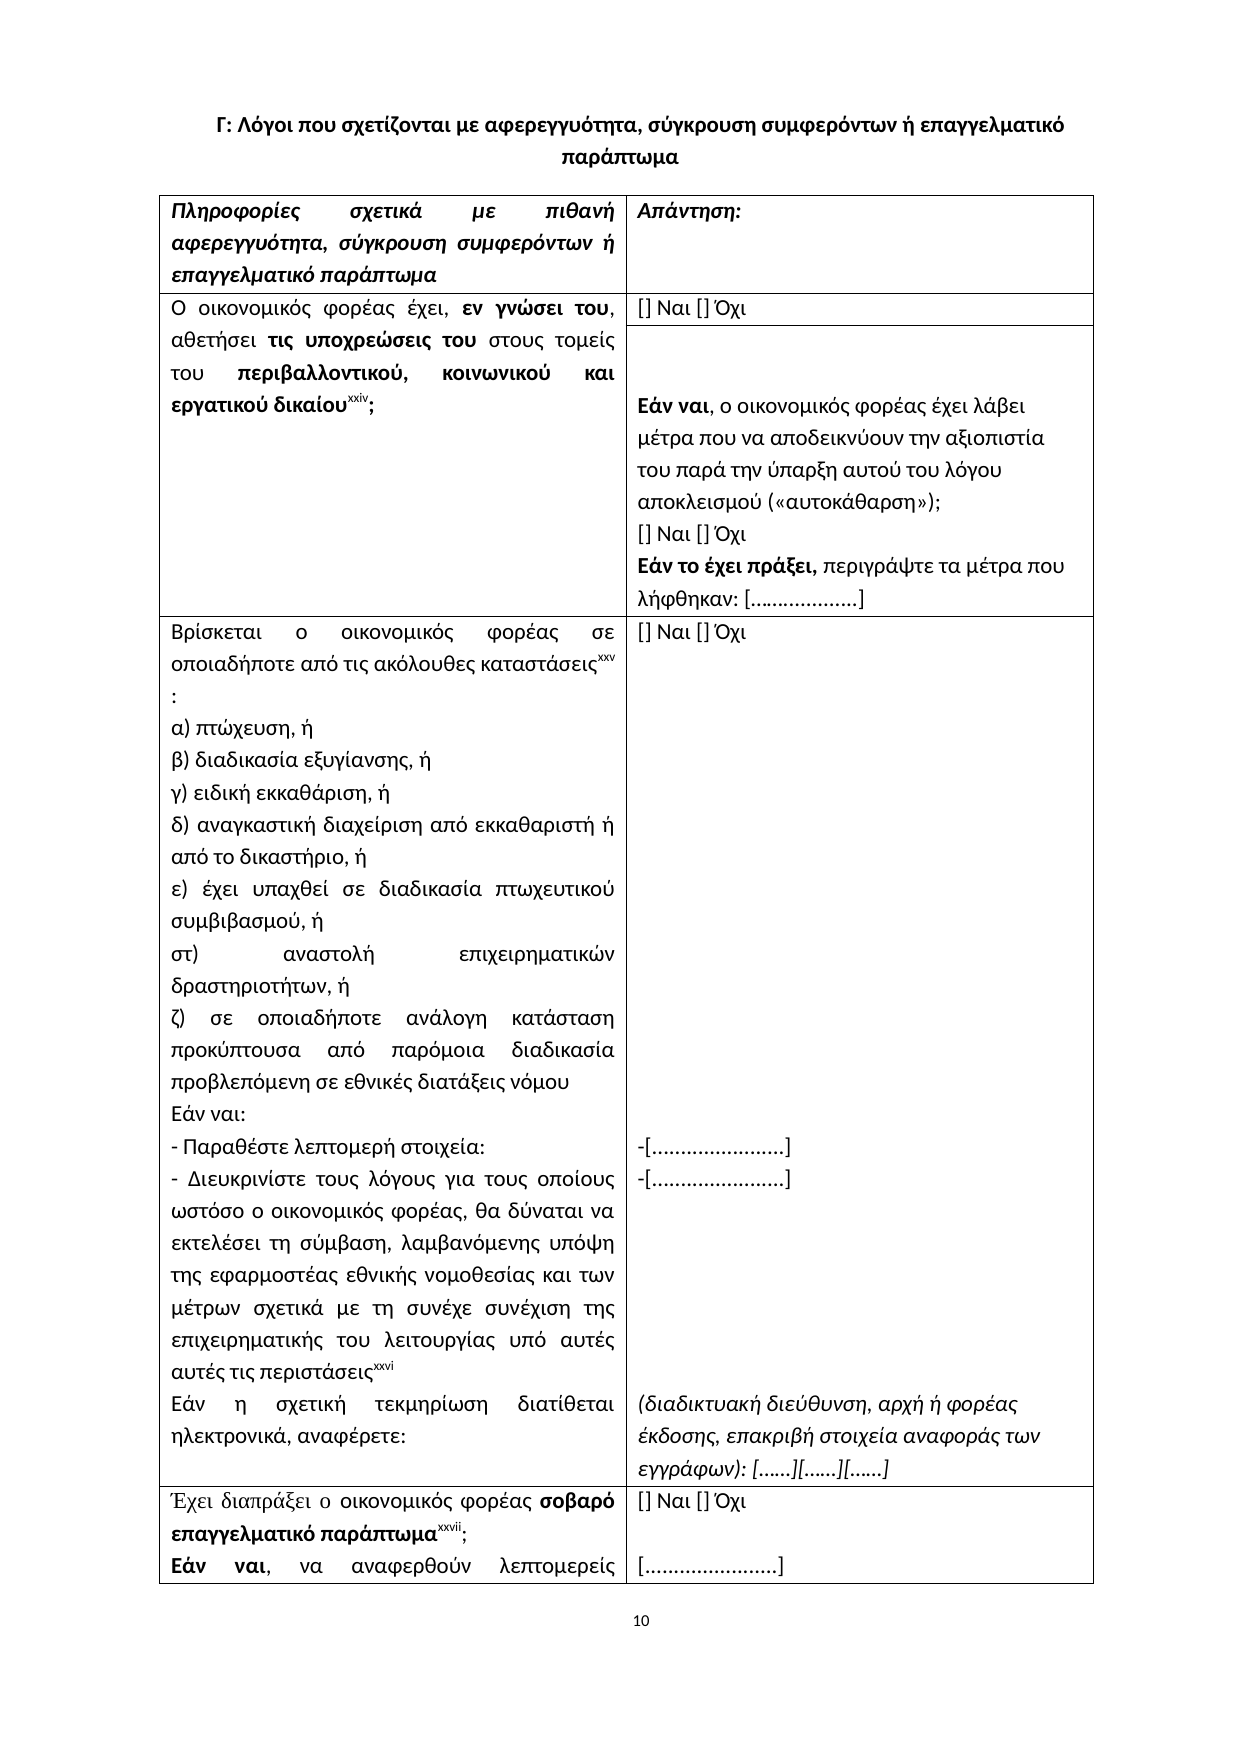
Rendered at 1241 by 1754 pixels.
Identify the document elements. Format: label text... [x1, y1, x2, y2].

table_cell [160, 1487, 626, 1583]
table_header Πληροφορίες σχετικά με πιθανή αφερεγγυότητα, σύγκρουση συμφερόντων ή επαγγελματικό παράπτωμα [160, 196, 626, 292]
table_cell [] Ναι [] Όχι [627, 294, 1093, 325]
table_cell [] Ναι [] Όχι -[.......................] -[.......................] (διαδικτυακή διεύθυνση, αρχή ή φορέας έκδοσης, επακριβή στοιχεία αναφοράς των εγγράφων): [……][……][……] [627, 617, 1093, 1486]
table_cell Εάν ναι, ο οικονομικός φορέας έχει λάβει μέτρα που να αποδεικνύουν την αξιοπιστία του παρά την ύπαρξη αυτού του λόγου αποκλεισμού («αυτοκάθαρση»); [] Ναι [] Όχι Εάν το έχει πράξει, περιγράψτε τα μέτρα που λήφθηκαν: […….............] [627, 326, 1093, 616]
table_cell Ο οικονομικός φορέας έχει, εν γνώσει του, αθετήσει τις υποχρεώσεις του στους τομείς του περιβαλλοντικού, κοινωνικού και εργατικού δικαίου; [160, 294, 626, 616]
table_cell Βρίσκεται ο οικονομικός φορέας σε οποιαδήποτε από τις ακόλουθες καταστάσεις : α) πτώχευση, ή β) διαδικασία εξυγίανσης, ή γ) ειδική εκκαθάριση, ή δ) αναγκαστική διαχείριση από εκκαθαριστή ή από το δικαστήριο, ή ε) έχει υπαχθεί σε διαδικασία πτωχευτικού συμβιβασμού, ή στ) αναστολή επιχειρηματικών δραστηριοτήτων, ή ζ) σε οποιαδήποτε ανάλογη κατάσταση προκύπτουσα από παρόμοια διαδικασία προβλεπόμενη σε εθνικές διατάξεις νόμου Εάν ναι: - Παραθέστε λεπτομερή στοιχεία: - Διευκρινίστε τους λόγους για τους οποίους ωστόσο ο οικονομικός φορέας, θα δύναται να εκτελέσει τη σύμβαση, λαμβανόμενης υπόψη της εφαρμοστέας εθνικής νομοθεσίας και των μέτρων σχετικά με τη συνέχε συνέχιση της επιχειρηματικής του λειτουργίας υπό αυτές αυτές τις περιστάσεις Εάν η σχετική τεκμηρίωση διατίθεται ηλεκτρονικά, αναφέρετε: [160, 617, 626, 1486]
text Γ: Λόγοι που σχετίζονται με αφερεγγυότητα, σύγκρουση συμφερόντων ή επαγγελματικό παράπτωμα [159, 110, 1081, 170]
table_header Απάντηση: [627, 196, 1093, 292]
table_cell [] Ναι [] Όχι [.......................] [627, 1487, 1093, 1583]
